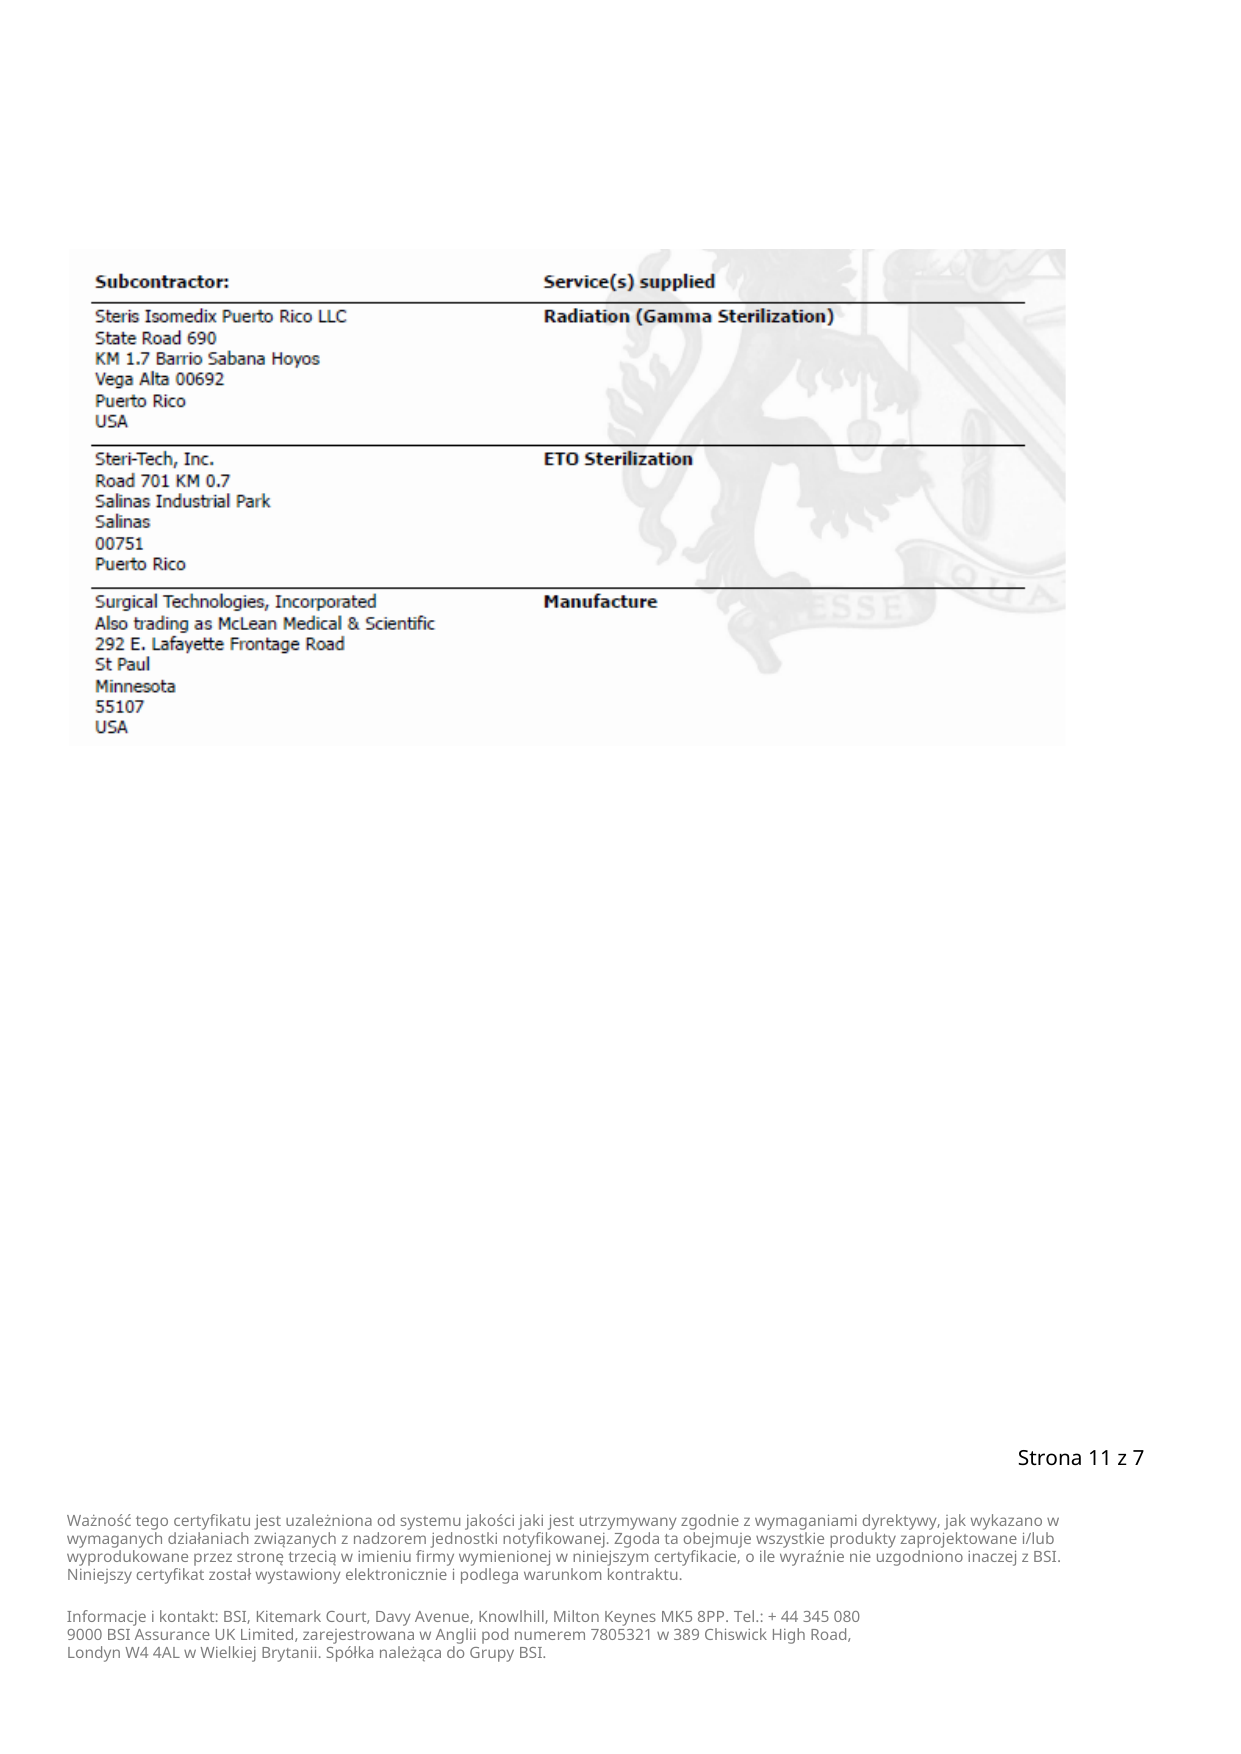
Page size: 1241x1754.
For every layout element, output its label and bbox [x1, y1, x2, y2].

picture [68, 249, 1066, 746]
